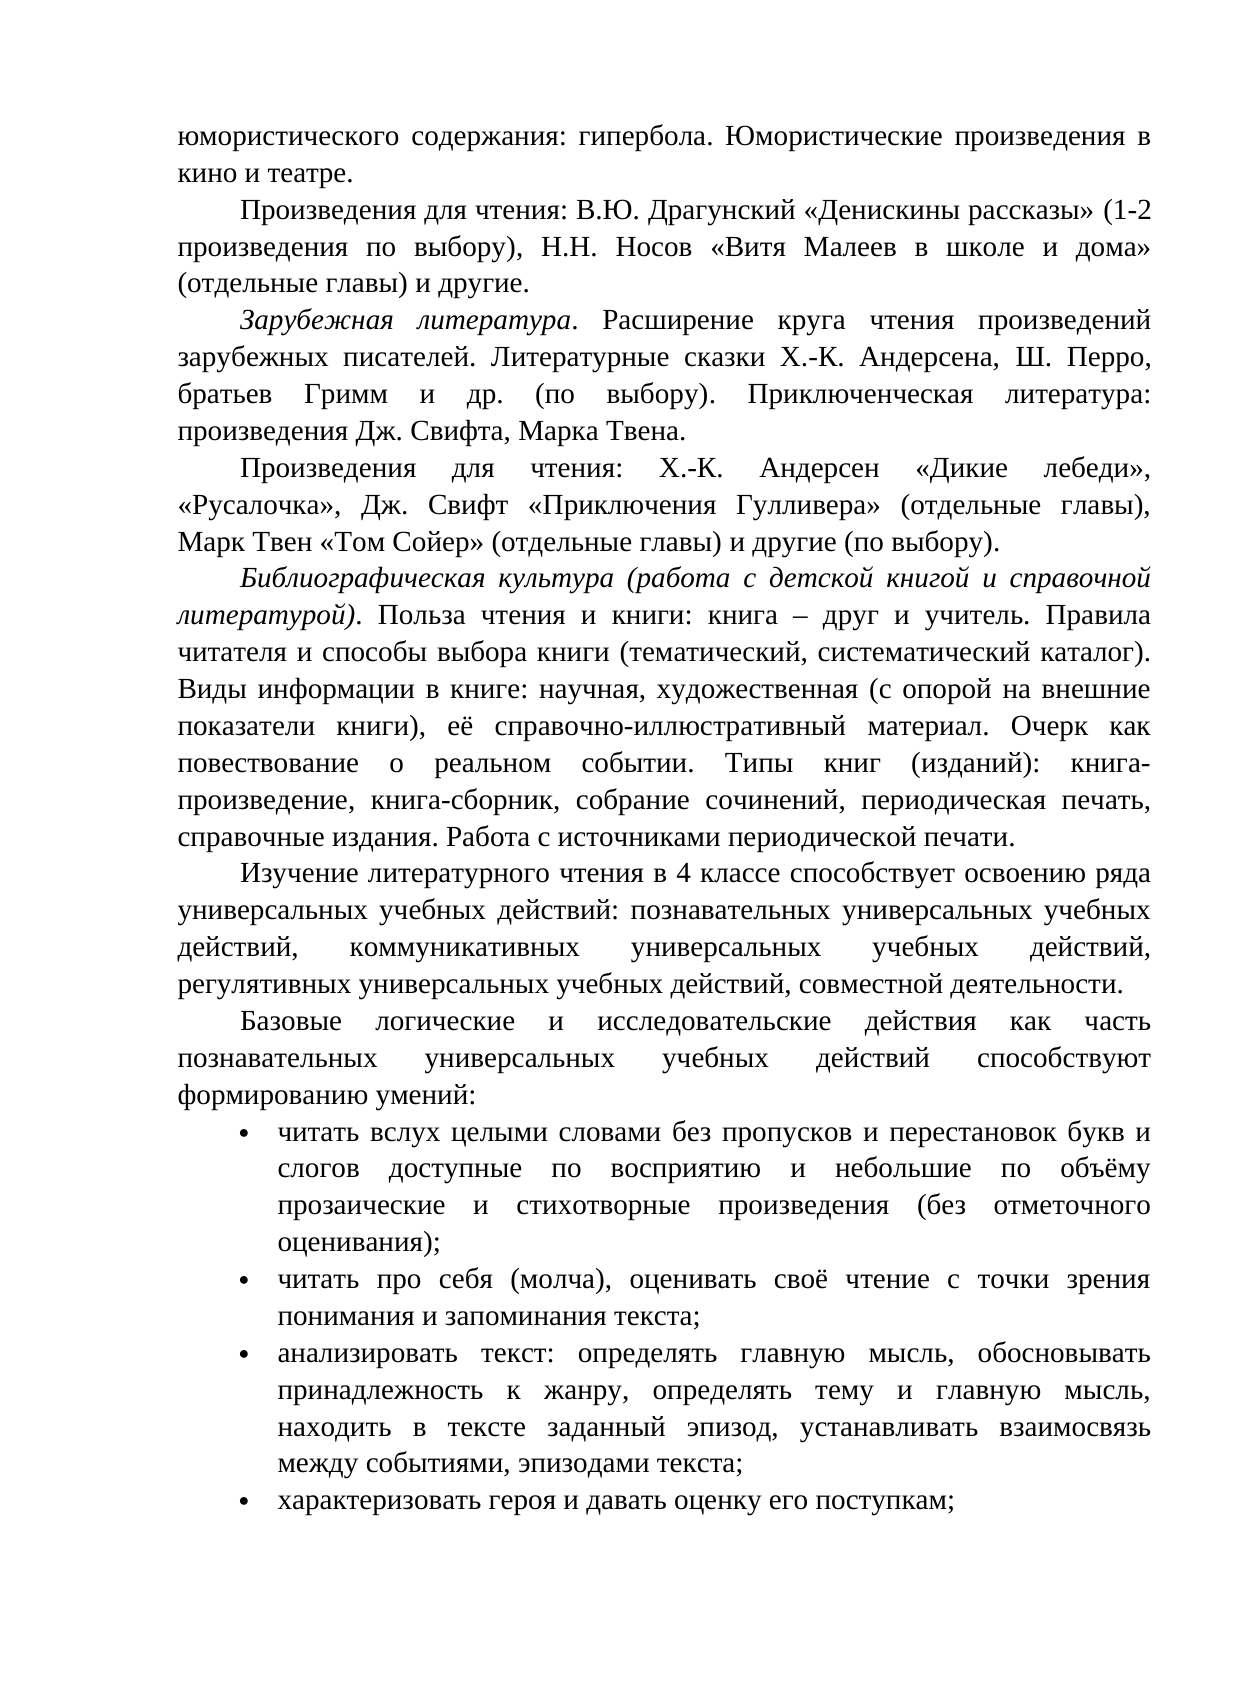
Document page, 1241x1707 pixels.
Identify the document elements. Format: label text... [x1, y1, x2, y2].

text Базовые логические и исследовательские действия как часть познавательных универсальных учебных действий способствуют формированию умений: [177, 1003, 1152, 1110]
list читать про себя (молча), оценивать своё чтение с точки зрения понимания и запоминания текста; [240, 1261, 1152, 1332]
text Произведения для чтения: Х.-К. Андерсен «Дикие лебеди», «Русалочка», Дж. Свифт «Приключения Гулливера» (отдельные главы), Марк Твен «Том Сойер» (отдельные главы) ‌и другие (по выбору)‌. [177, 450, 1152, 557]
text Произведения для чтения: В.Ю. Драгунский «Денискины рассказы» ‌(1-2 произведения по выбору)‌, Н.Н. Носов «Витя Малеев в школе и дома» (отдельные главы) ‌и другие‌. [177, 192, 1152, 299]
text Зарубежная литература. Расширение круга чтения произведений зарубежных писателей. Литературные сказки Х.-К. Андерсена, ‌Ш. Перро, братьев Гримм и др. (по выбору)‌. Приключенческая литература: произведения Дж. Свифта, Марка Твена. [177, 302, 1152, 447]
list читать вслух целыми словами без пропусков и перестановок букв и слогов доступные по восприятию и небольшие по объёму прозаические и стихотворные произведения (без отметочного оценивания); [240, 1114, 1152, 1258]
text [177, 118, 1152, 188]
text Библиографическая культура (работа с детской книгой и справочной литературой). Польза чтения и книги: книга – друг и учитель. Правила читателя и способы выбора книги (тематический, систематический каталог). Виды информации в книге: научная, художественная (с опорой на внешние показатели книги), её справочно-иллюстративный материал. Очерк как повествование о реальном событии. Типы книг (изданий): книга-произведение, книга-сборник, собрание сочинений, периодическая печать, справочные издания. Работа с источниками периодической печати. [177, 561, 1152, 852]
list анализировать текст: определять главную мысль, обосновывать принадлежность к жанру, определять тему и главную мысль, находить в тексте заданный эпизод, устанавливать взаимосвязь между событиями, эпизодами текста; [240, 1335, 1152, 1479]
text Изучение литературного чтения в 4 классе способствует освоению ряда универсальных учебных действий: познавательных универсальных учебных действий, коммуникативных универсальных учебных действий, регулятивных универсальных учебных действий, совместной деятельности. [177, 856, 1152, 1000]
list характеризовать героя и давать оценку его поступкам; [240, 1482, 1152, 1516]
